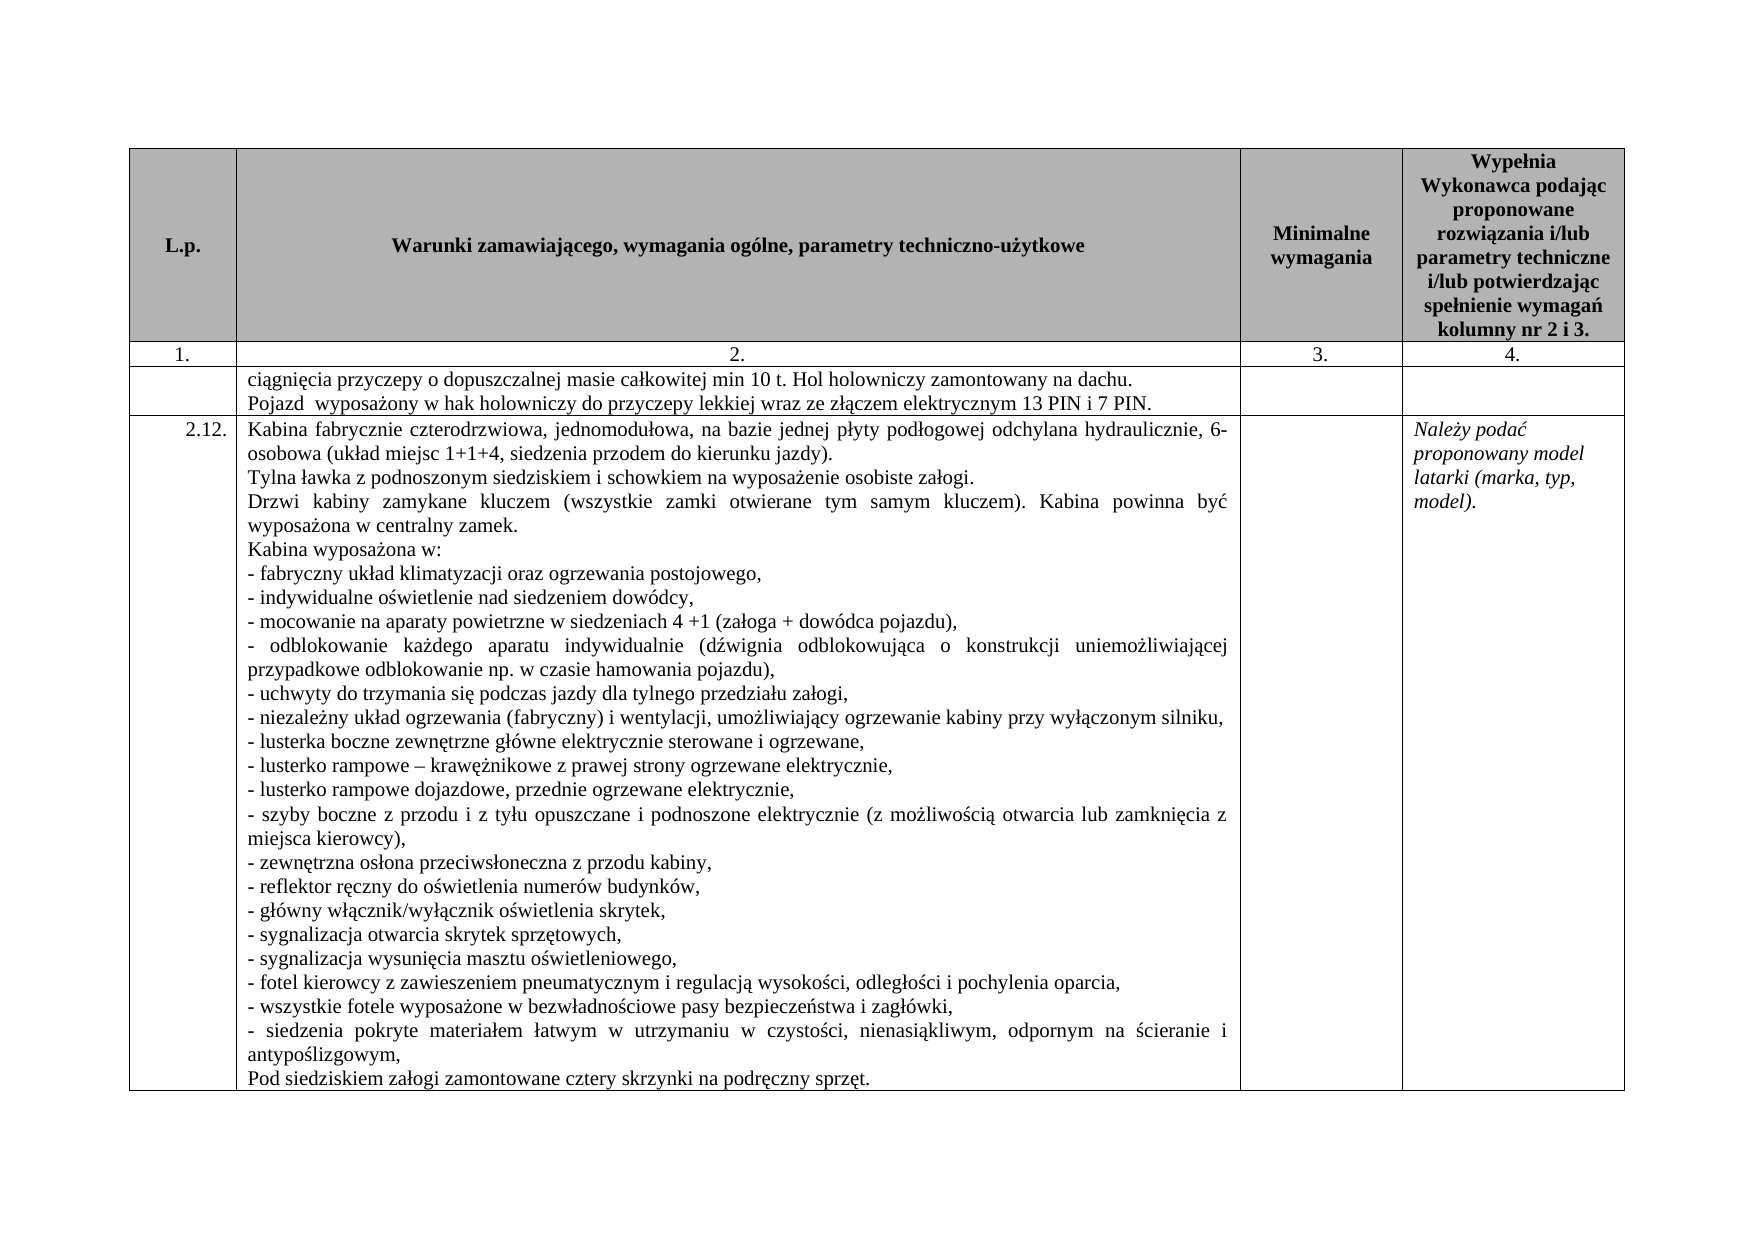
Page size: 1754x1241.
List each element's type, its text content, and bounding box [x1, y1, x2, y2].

table_cell [1403, 367, 1624, 415]
table_cell [1241, 367, 1402, 415]
table_header Warunki zamawiającego, wymagania ogólne, parametry techniczno-użytkowe [237, 149, 1240, 341]
table_cell Należy podać proponowany model latarki (marka, typ, model). [1403, 416, 1624, 1090]
table_cell [130, 416, 236, 1090]
table_cell [1403, 342, 1624, 366]
table_cell [1241, 342, 1402, 366]
table_header Minimalne wymagania [1241, 149, 1402, 341]
table_cell [237, 342, 1240, 366]
table_header L.p. [130, 149, 236, 341]
table_cell [130, 367, 236, 415]
table_cell [1241, 416, 1402, 1090]
table_cell [130, 342, 236, 366]
table_header Wypełnia Wykonawca podając proponowane rozwiązania i/lub parametry techniczne i/lub potwierdzając spełnienie wymagań kolumny nr 2 i 3. [1403, 149, 1624, 341]
